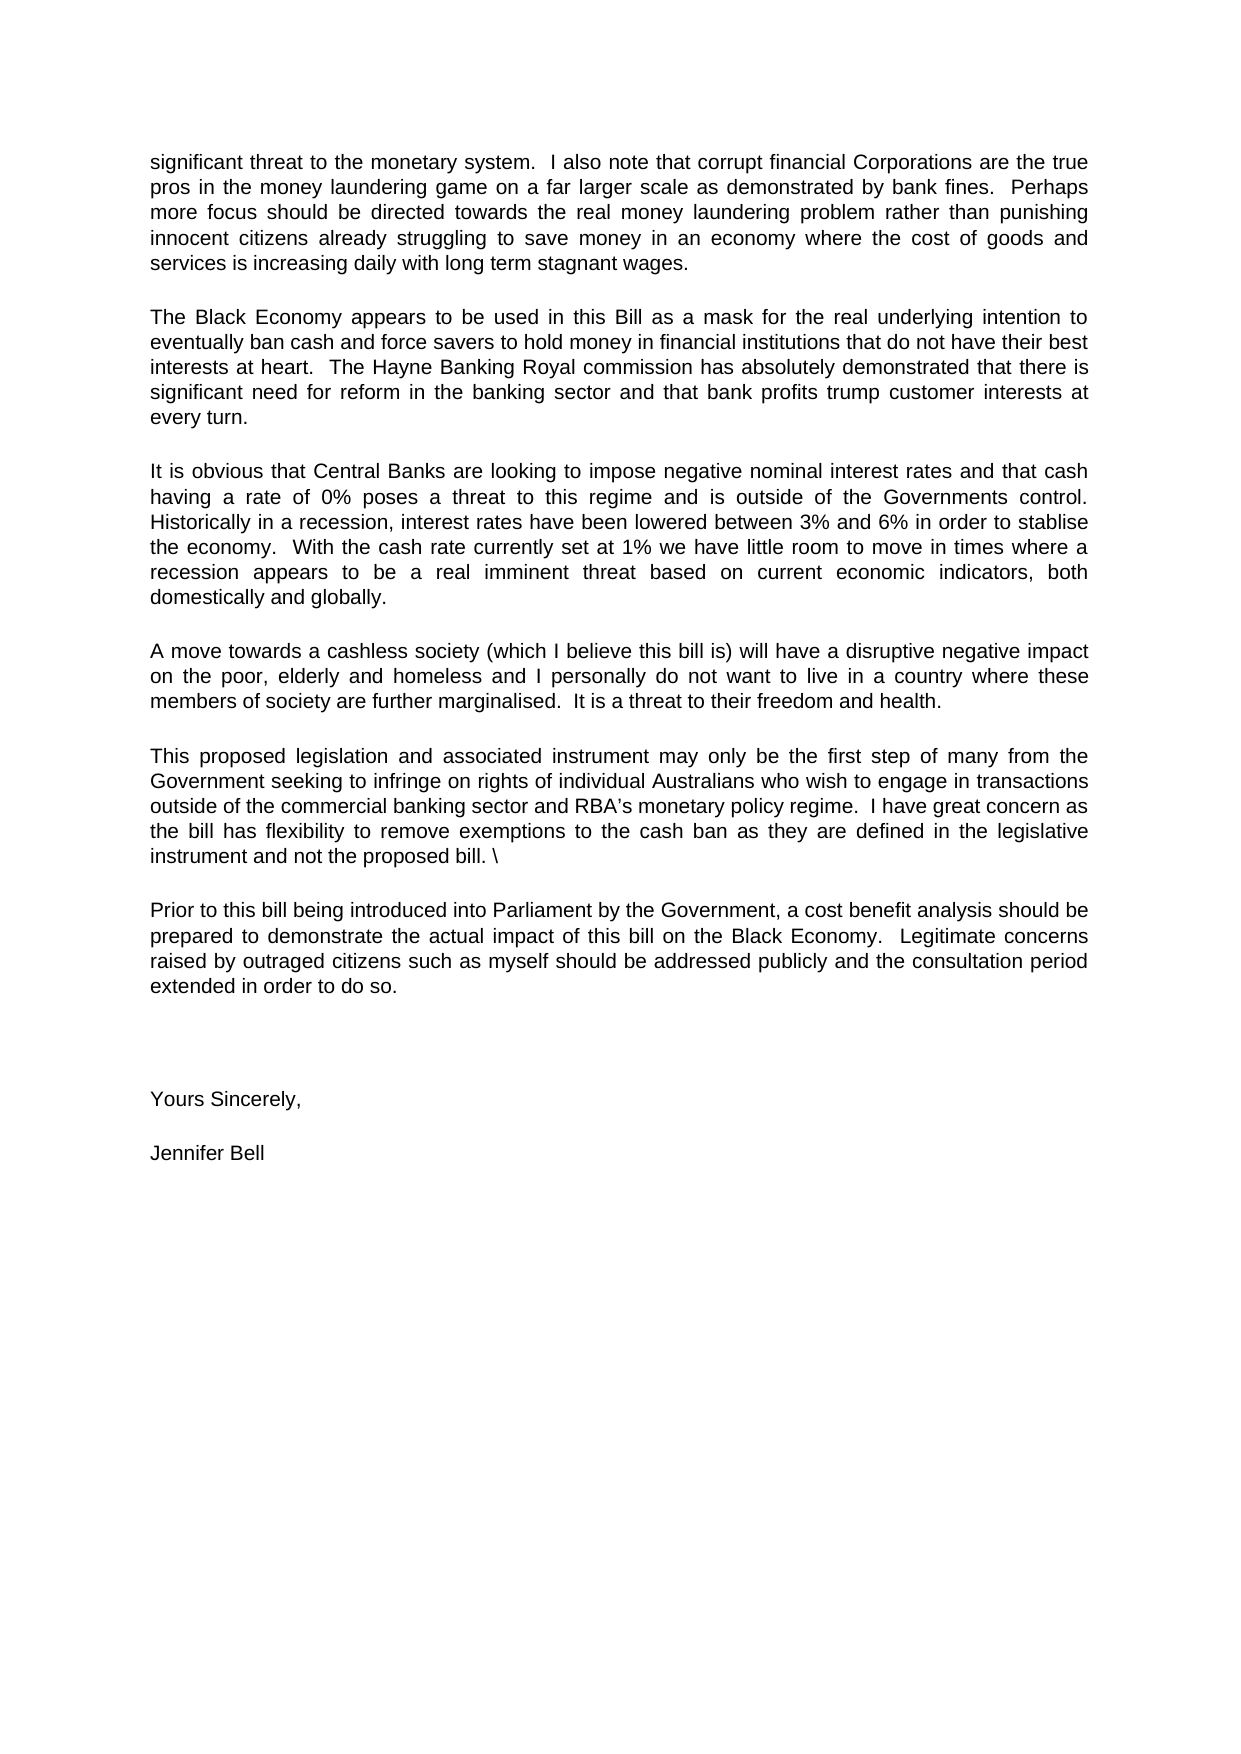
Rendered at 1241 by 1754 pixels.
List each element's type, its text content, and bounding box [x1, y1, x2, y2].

text It is obvious that Central Banks are looking to impose negative nominal interest rates and that cash having a rate of 0% poses a threat to this regime and is outside of the Governments control. Historically in a recession, interest rates have been lowered between 3% and 6% in order to stablise the economy. With the cash rate currently set at 1% we have little room to move in times where a recession appears to be a real imminent threat based on current economic indicators, both domestically and globally. [150, 459, 1090, 609]
text This proposed legislation and associated instrument may only be the first step of many from the Government seeking to infringe on rights of individual Australians who wish to engage in transactions outside of the commercial banking sector and RBA’s monetary policy regime. I have great concern as the bill has flexibility to remove exemptions to the cash ban as they are defined in the legislative instrument and not the proposed bill. \ [150, 744, 1090, 868]
text Yours Sincerely, [150, 1086, 1090, 1110]
text A move towards a cashless society (which I believe this bill is) will have a disruptive negative impact on the poor, elderly and homeless and I personally do not want to live in a country where these members of society are further marginalised. It is a threat to their freedom and health. [150, 639, 1090, 713]
text The Black Economy appears to be used in this Bill as a mask for the real underlying intention to eventually ban cash and force savers to hold money in financial institutions that do not have their best interests at heart. The Hayne Banking Royal commission has absolutely demonstrated that there is significant need for reform in the banking sector and that bank profits trump customer interests at every turn. [150, 305, 1090, 429]
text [150, 150, 1090, 274]
text Prior to this bill being introduced into Parliament by the Government, a cost benefit analysis should be prepared to demonstrate the actual impact of this bill on the Black Economy. Legitimate concerns raised by outraged citizens such as myself should be addressed publicly and the consultation period extended in order to do so. [150, 898, 1090, 998]
text Jennifer Bell [150, 1141, 1090, 1165]
